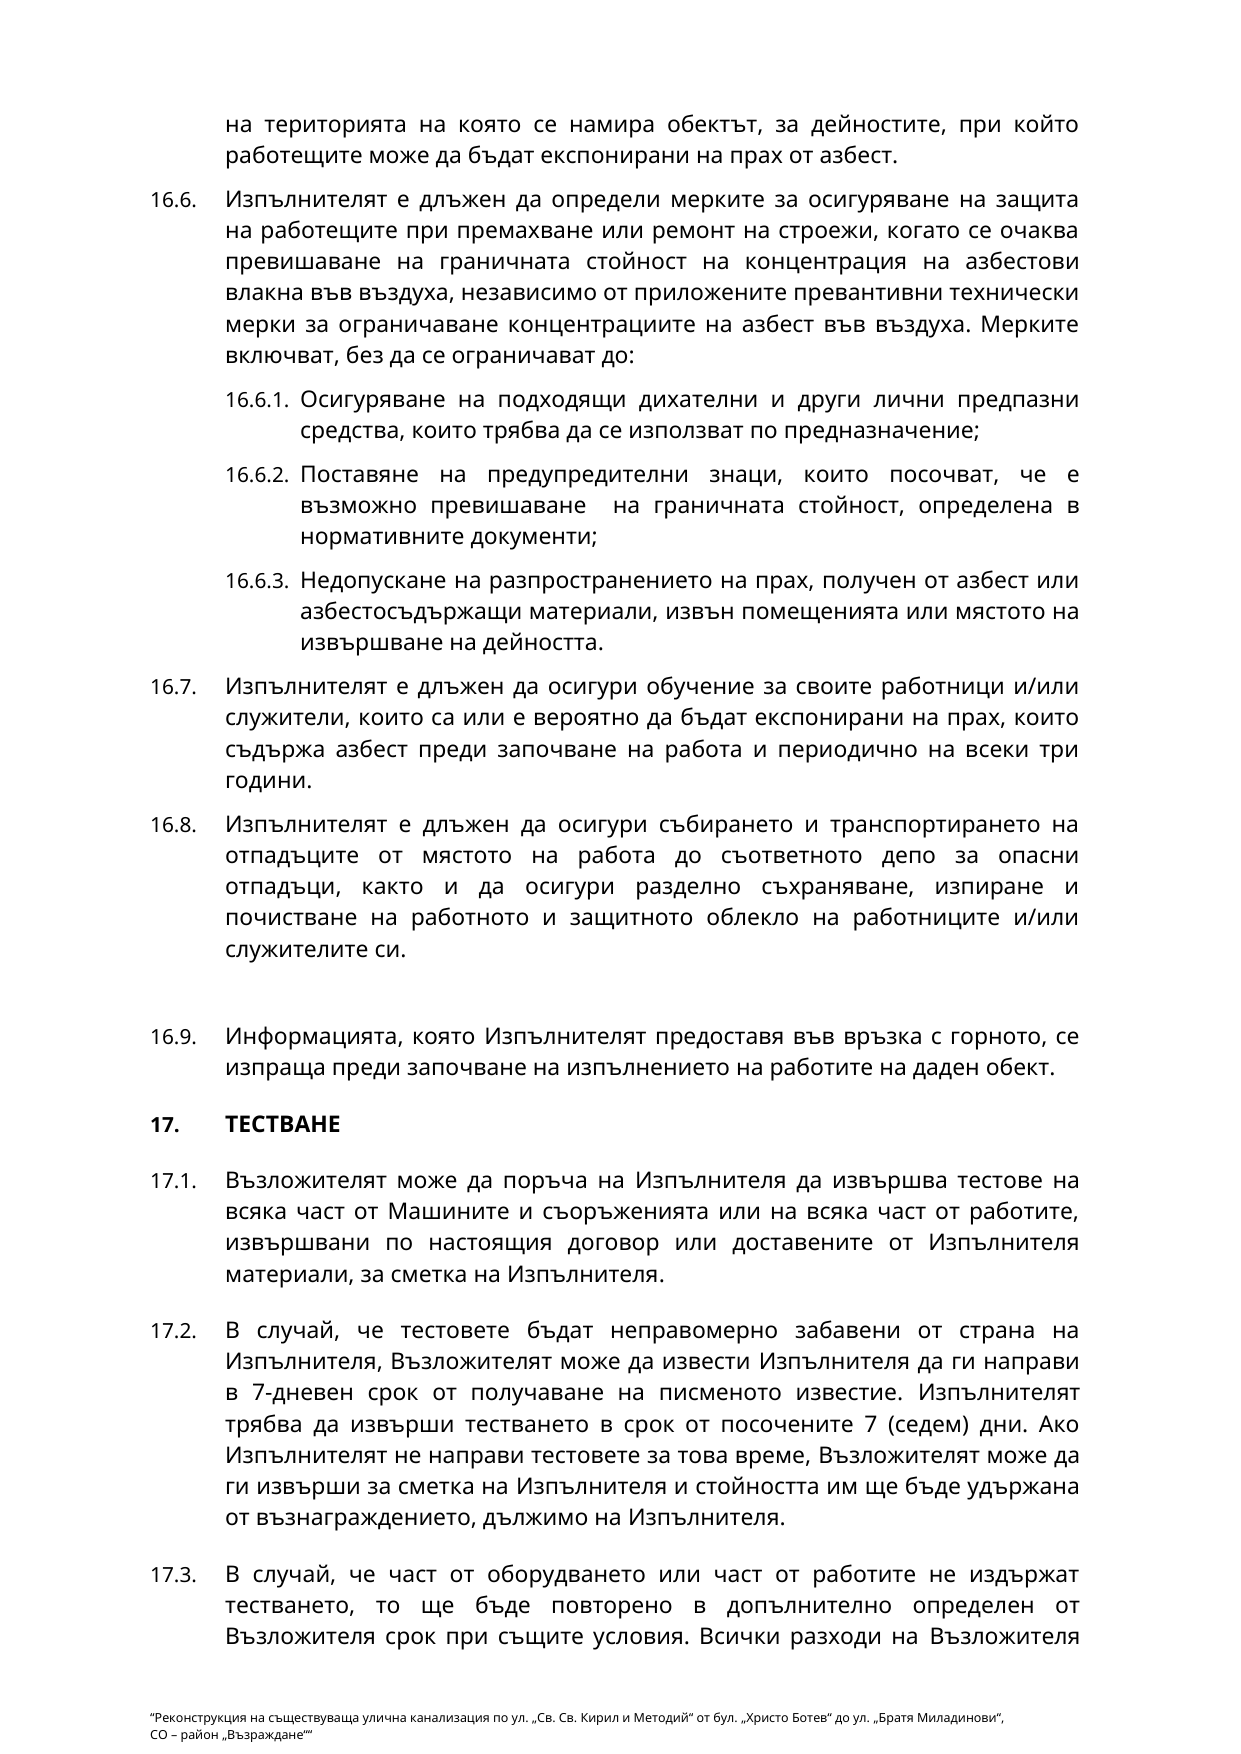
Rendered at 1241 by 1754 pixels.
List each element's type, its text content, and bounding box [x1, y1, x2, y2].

list Информацията, която Изпълнителят предоставя във връзка с горното, се изпраща преди започване на изпълнението на работите на даден обект. [150, 1020, 1080, 1083]
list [150, 108, 1080, 170]
list ТЕСТВАНЕ [150, 1108, 1080, 1139]
list Изпълнителят е длъжен да осигури обучение за своите работници и/или служители, които са или е вероятно да бъдат експонирани на прах, които съдържа азбест преди започване на работа и периодично на всеки три години. [150, 670, 1080, 795]
list Осигуряване на подходящи дихателни и други лични предпазни средства, които трябва да се използват по предназначение; [225, 383, 1080, 445]
list Възложителят може да поръча на Изпълнителя да извършва тестове на всяка част от Машините и съоръженията или на всяка част от работите, извършвани по настоящия договор или доставените от Изпълнителя материали, за сметка на Изпълнителя. [150, 1164, 1080, 1289]
list В случай, че тестовете бъдат неправомерно забавени от страна на Изпълнителя, Възложителят може да извести Изпълнителя да ги направи в 7-дневен срок от получаване на писменото известие. Изпълнителят трябва да извърши тестването в срок от посочените 7 (седем) дни. Ако Изпълнителят не направи тестовете за това време, Възложителят може да ги извърши за сметка на Изпълнителя и стойността им ще бъде удържана от възнаграждението, дължимо на Изпълнителя. [150, 1314, 1080, 1533]
list Поставяне на предупредителни знаци, които посочват, че е възможно превишаване на граничната стойност, определена в нормативните документи; [225, 458, 1080, 551]
list Изпълнителят е длъжен да определи мерките за осигуряване на защита на работещите при премахване или ремонт на строежи, когато се очаква превишаване на граничната стойност на концентрация на азбестови влакна във въздуха, независимо от приложените превантивни технически мерки за ограничаване концентрациите на азбест във въздуха. Мерките включват, без да се ограничават до: [150, 183, 1080, 370]
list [150, 1558, 1080, 1651]
list Изпълнителят е длъжен да осигури събирането и транспортирането на отпадъците от мястото на работа до съответното депо за опасни отпадъци, както и да осигури разделно съхраняване, изпиране и почистване на работното и защитното облекло на работниците и/или служителите си. [150, 808, 1080, 964]
list Недопускане на разпространението на прах, получен от азбест или азбестосъдържащи материали, извън помещенията или мястото на извършване на дейността. [225, 564, 1080, 658]
